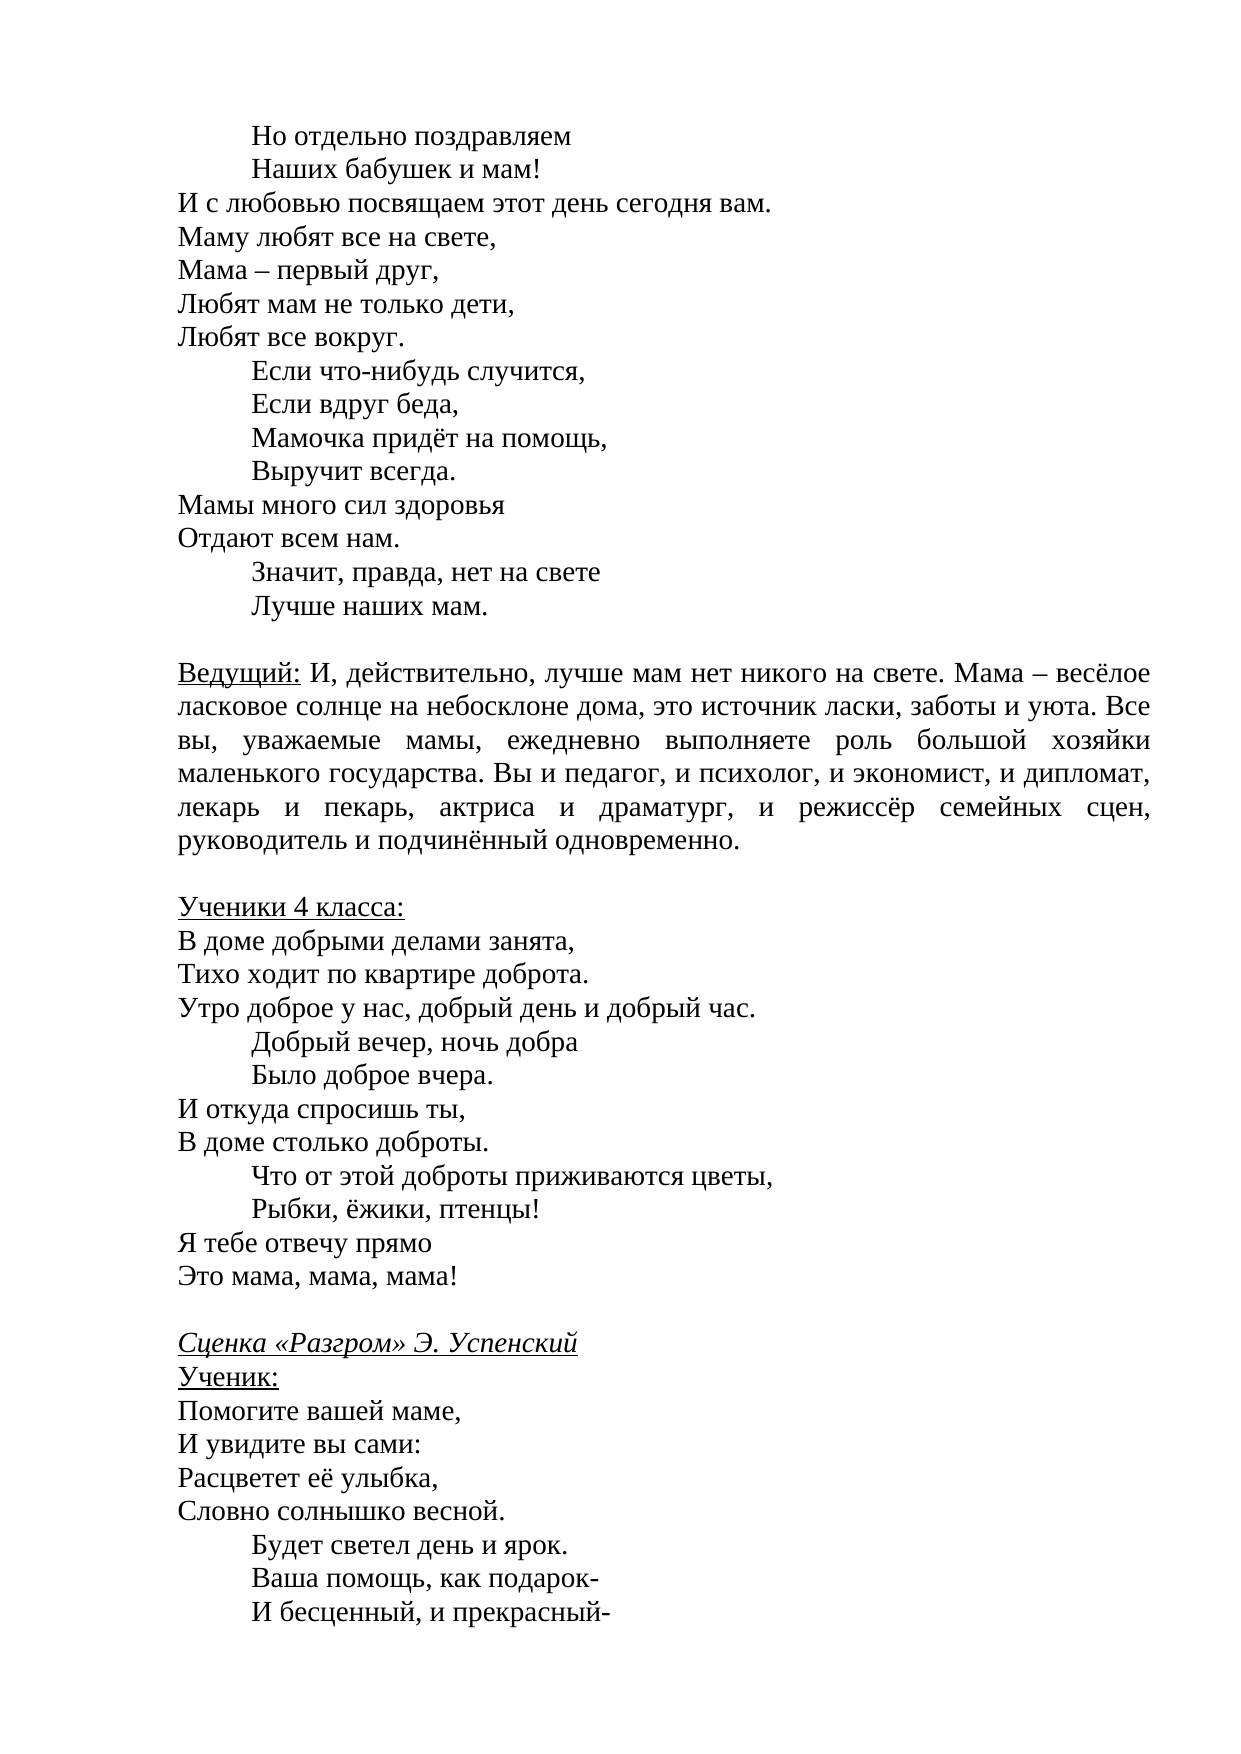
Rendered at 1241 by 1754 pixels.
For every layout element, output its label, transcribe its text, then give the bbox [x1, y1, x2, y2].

text И с любовью посвящаем этот день сегодня вам. [177, 185, 1152, 219]
text В доме столько доброты. [177, 1124, 1152, 1158]
text Маму любят все на свете, [177, 219, 1152, 252]
text Сценка «Разгром» Э. Успенский [177, 1326, 1152, 1359]
text Словно солнышко весной. [177, 1493, 1152, 1527]
text Будет светел день и ярок. [177, 1527, 1152, 1560]
text Ученики 4 класса: [177, 889, 1152, 923]
text Добрый вечер, ночь добра [177, 1024, 1152, 1057]
text Если вдруг беда, [177, 386, 1152, 420]
text Это мама, мама, мама! [177, 1258, 1152, 1292]
text И бесценный, и прекрасный- [177, 1594, 1152, 1627]
text И увидите вы сами: [177, 1426, 1152, 1460]
text Мамы много сил здоровья [177, 487, 1152, 521]
text Лучше наших мам. [177, 588, 1152, 621]
text Утро доброе у нас, добрый день и добрый час. [177, 990, 1152, 1024]
text Любят все вокруг. [177, 319, 1152, 353]
text Помогите вашей маме, [177, 1393, 1152, 1426]
text Что от этой доброты приживаются цветы, [177, 1158, 1152, 1191]
text Любят мам не только дети, [177, 286, 1152, 319]
text В доме добрыми делами занята, [177, 923, 1152, 957]
text Значит, правда, нет на свете [177, 554, 1152, 588]
text Мама – первый друг, [177, 252, 1152, 286]
text Но отдельно поздравляем [177, 118, 1152, 152]
text Ученик: [177, 1359, 1152, 1393]
text Если что-нибудь случится, [177, 353, 1152, 386]
text Мамочка придёт на помощь, [177, 420, 1152, 453]
text Отдают всем нам. [177, 521, 1152, 554]
text Я тебе отвечу прямо [177, 1225, 1152, 1258]
text И откуда спросишь ты, [177, 1091, 1152, 1124]
text Выручит всегда. [177, 453, 1152, 487]
text Ведущий: И, действительно, лучше мам нет никого на свете. Мама – весёлое ласковое солнце на небосклоне дома, это источник ласки, заботы и уюта. Все вы, уважаемые мамы, ежедневно выполняете роль большой хозяйки маленького государства. Вы и педагог, и психолог, и экономист, и дипломат, лекарь и пекарь, актриса и драматург, и режиссёр семейных сцен, руководитель и подчинённый одновременно. [177, 655, 1152, 856]
text Тихо ходит по квартире доброта. [177, 957, 1152, 990]
text Было доброе вчера. [177, 1057, 1152, 1091]
text Рыбки, ёжики, птенцы! [177, 1191, 1152, 1225]
text Ваша помощь, как подарок- [177, 1560, 1152, 1594]
text Расцветет её улыбка, [177, 1460, 1152, 1493]
text Наших бабушек и мам! [177, 152, 1152, 185]
